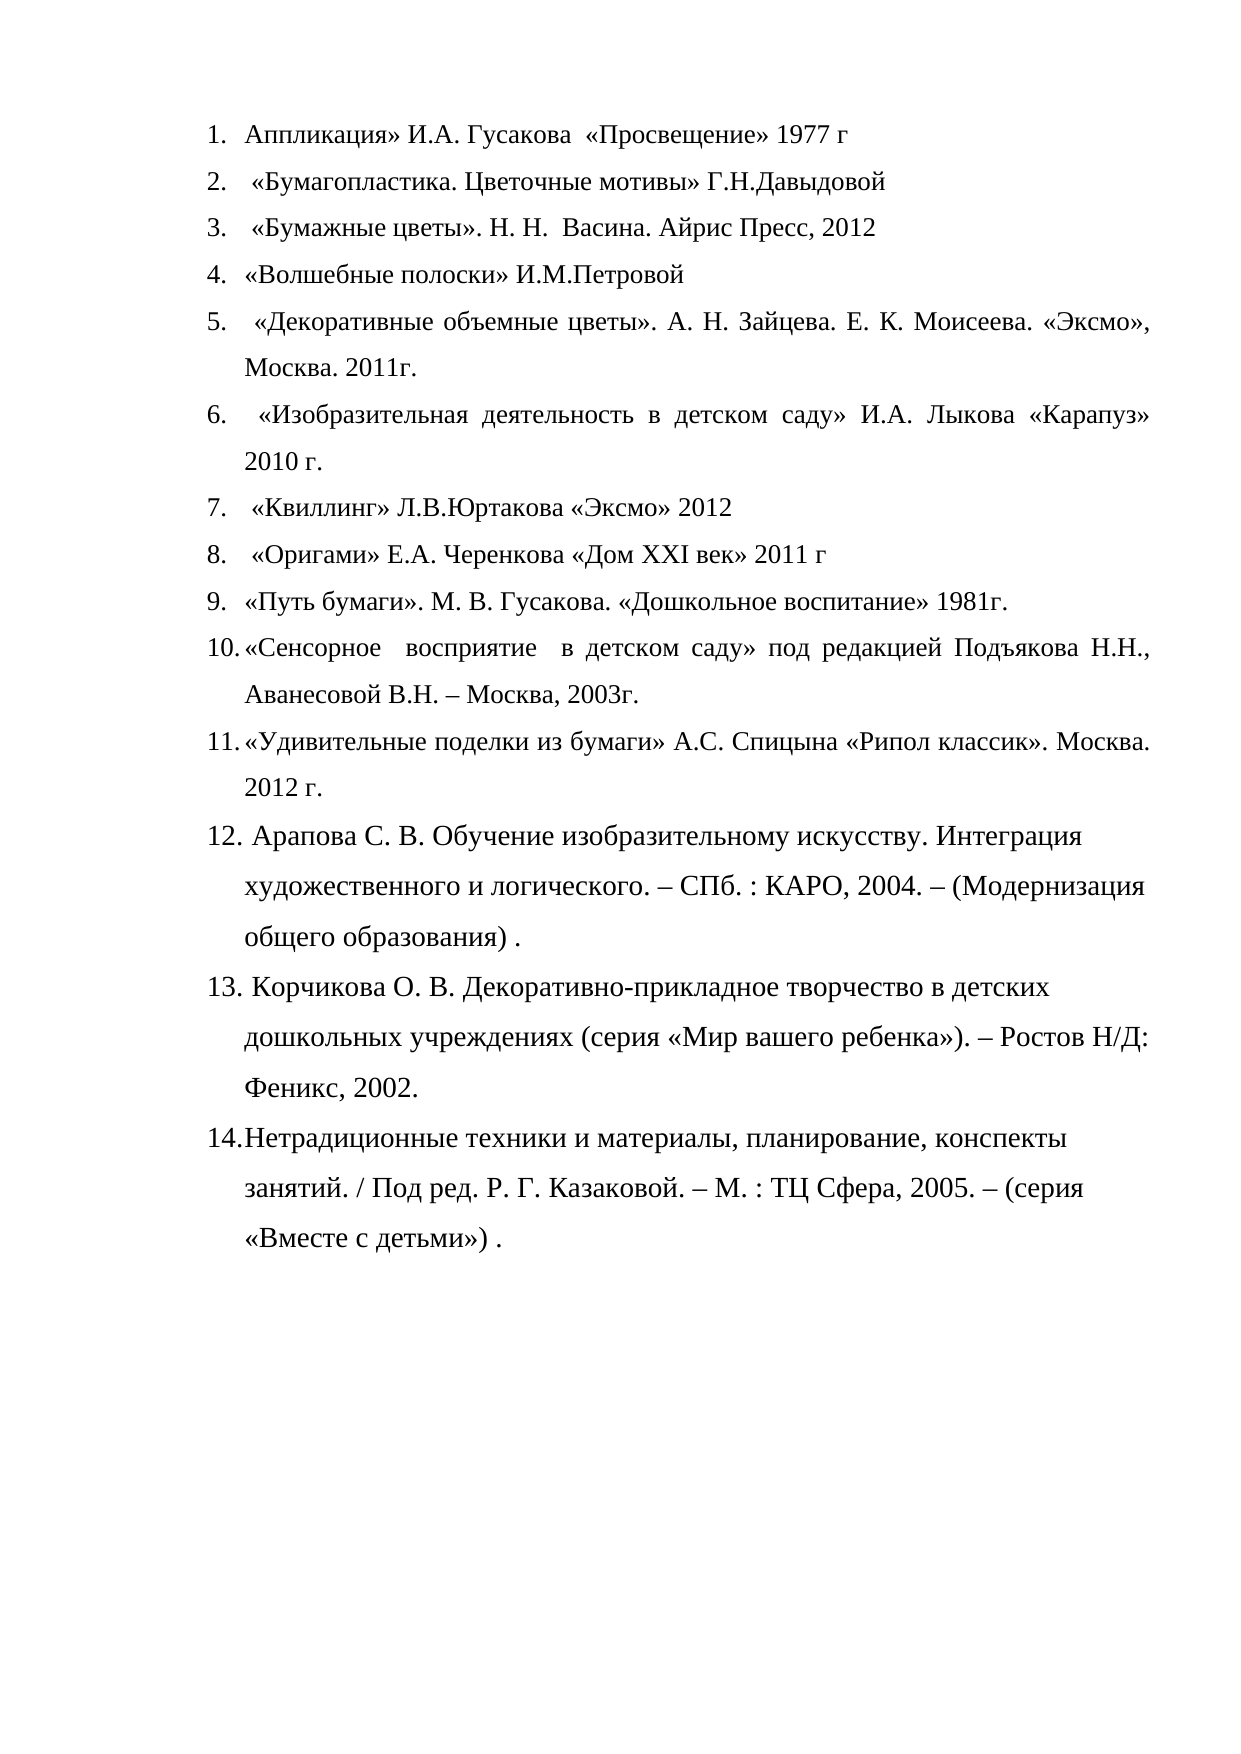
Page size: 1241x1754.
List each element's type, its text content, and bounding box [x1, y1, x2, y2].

list «Декоративные объемные цветы». А. Н. Зайцева. Е. К. Моисеева. «Эксмо», Москва. 2011г. [207, 305, 1152, 383]
list «Путь бумаги». М. В. Гусакова. «Дошкольное воспитание» 1981г. [207, 585, 1152, 616]
list «Сенсорное восприятие в детском саду» под редакцией Подъякова Н.Н., Аванесовой В.Н. – Москва, 2003г. [207, 631, 1152, 709]
list Арапова С. В. Обучение изобразительному искусству. Интеграция художественного и логического. – СПб. : КАРО, 2004. – (Модернизация общего образования) . [207, 818, 1152, 952]
list «Бумажные цветы». Н. Н. Васина. Айрис Пресс, 2012 [207, 211, 1152, 243]
list «Оригами» Е.А. Черенкова «Дом XXI век» 2011 г [207, 538, 1152, 569]
list «Удивительные поделки из бумаги» А.С. Спицына «Рипол классик». Москва. 2012 г. [207, 725, 1152, 803]
list «Изобразительная деятельность в детском саду» И.А. Лыкова «Карапуз» 2010 г. [207, 398, 1152, 476]
list «Волшебные полоски» И.М.Петровой [207, 258, 1152, 289]
list Аппликация» И.А. Гусакова «Просвещение» 1977 г [207, 118, 1152, 149]
list «Бумагопластика. Цветочные мотивы» Г.Н.Давыдовой [207, 165, 1152, 196]
list «Квиллинг» Л.В.Юртакова «Эксмо» 2012 [207, 491, 1152, 523]
list Корчикова О. В. Декоративно-прикладное творчество в детских дошкольных учреждениях (серия «Мир вашего ребенка»). – Ростов Н/Д: Феникс, 2002. [207, 969, 1152, 1103]
list Нетрадиционные техники и материалы, планирование, конспекты занятий. / Под ред. Р. Г. Казаковой. – М. : ТЦ Сфера, 2005. – (серия «Вместе с детьми») . [207, 1120, 1152, 1254]
